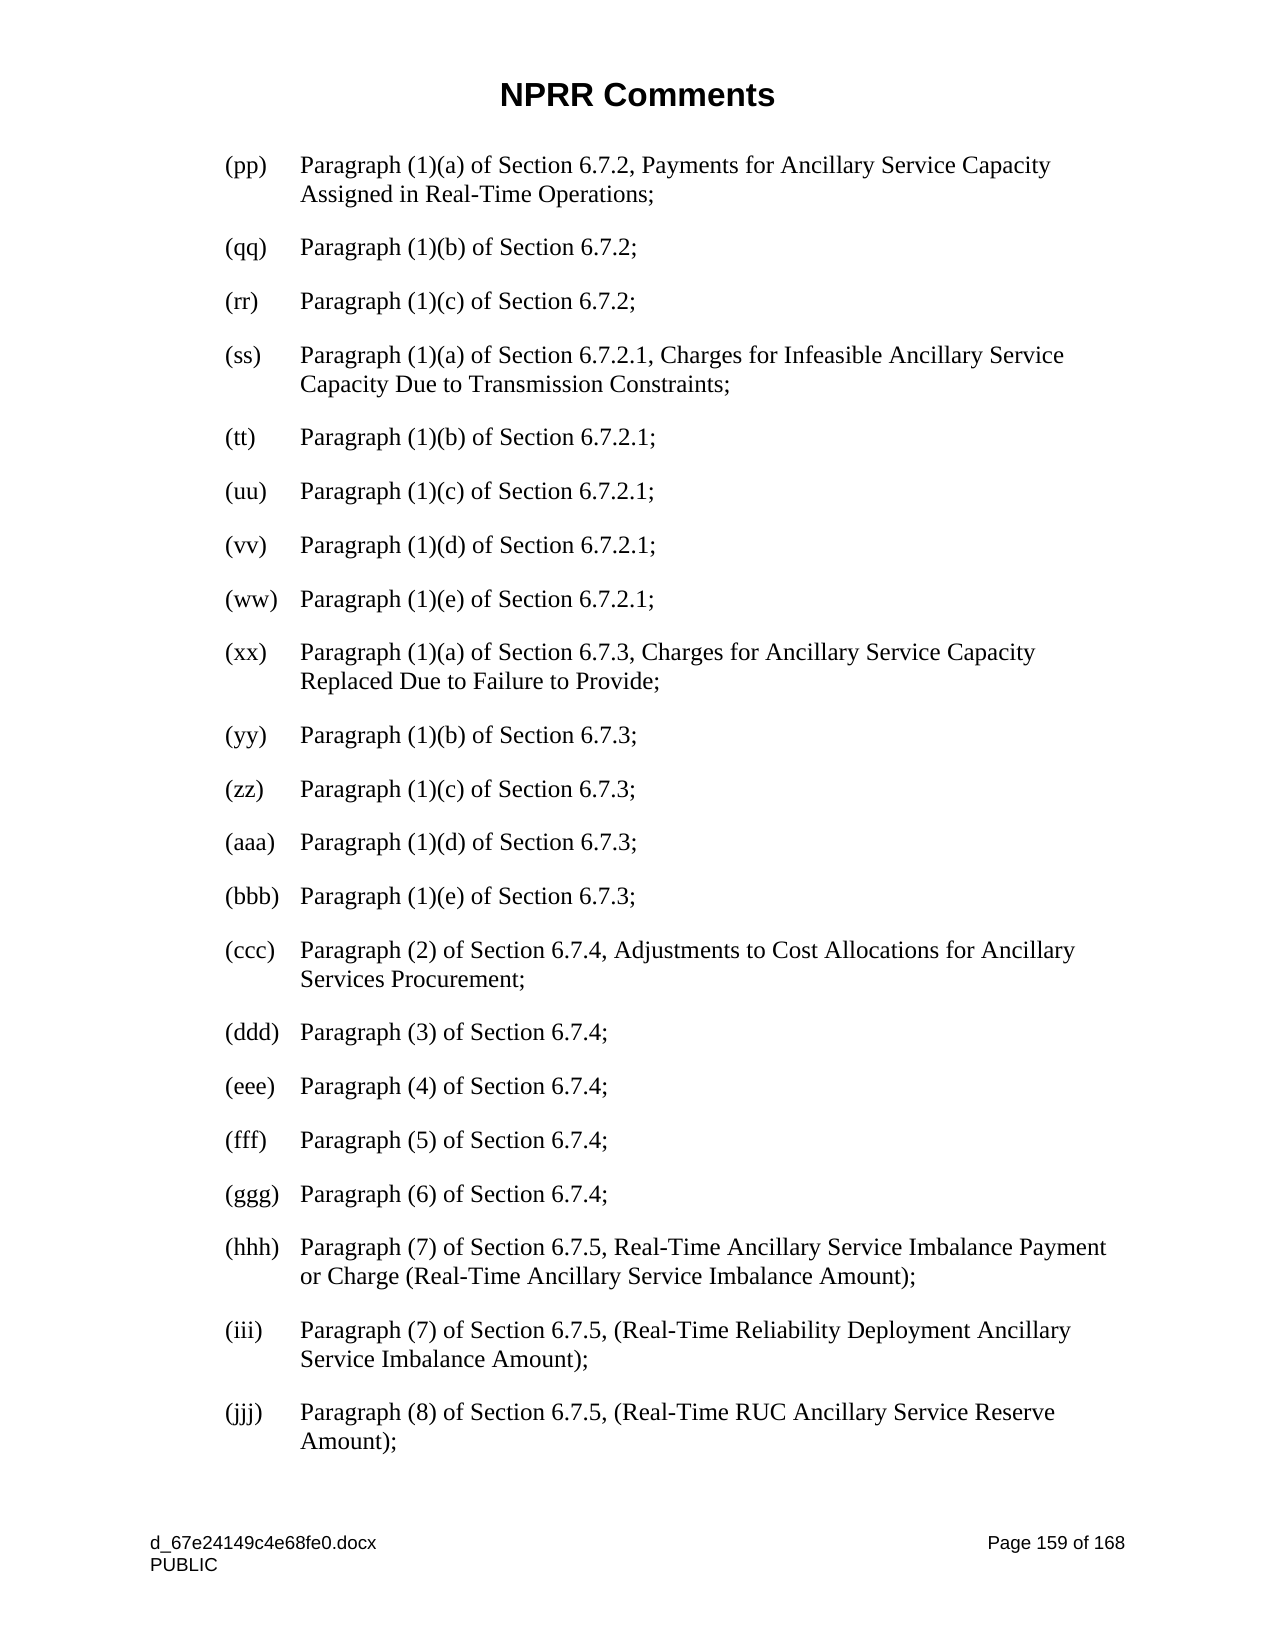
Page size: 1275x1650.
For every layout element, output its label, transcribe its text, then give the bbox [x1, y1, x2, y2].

text (jjj) Paragraph (8) of Section 6.7.5, (Real-Time RUC Ancillary Service Reserve Amount); [225, 1397, 1125, 1455]
text (ccc) Paragraph (2) of Section 6.7.4, Adjustments to Cost Allocations for Ancillary Services Procurement; [225, 935, 1125, 992]
text (rr) Paragraph (1)(c) of Section 6.7.2; [225, 286, 1125, 315]
text (fff) Paragraph (5) of Section 6.7.4; [225, 1125, 1125, 1154]
text (eee) Paragraph (4) of Section 6.7.4; [225, 1071, 1125, 1100]
text (bbb) Paragraph (1)(e) of Section 6.7.3; [225, 881, 1125, 910]
text (ddd) Paragraph (3) of Section 6.7.4; [225, 1017, 1125, 1046]
text (zz) Paragraph (1)(c) of Section 6.7.3; [225, 774, 1125, 802]
text (ss) Paragraph (1)(a) of Section 6.7.2.1, Charges for Infeasible Ancillary Service Capacity Due to Transmission Constraints; [225, 340, 1125, 397]
text (iii) Paragraph (7) of Section 6.7.5, (Real-Time Reliability Deployment Ancillary Service Imbalance Amount); [225, 1315, 1125, 1372]
text (hhh) Paragraph (7) of Section 6.7.5, Real-Time Ancillary Service Imbalance Payment or Charge (Real-Time Ancillary Service Imbalance Amount); [225, 1232, 1125, 1290]
text (pp) Paragraph (1)(a) of Section 6.7.2, Payments for Ancillary Service Capacity Assigned in Real-Time Operations; [225, 150, 1125, 207]
text (qq) Paragraph (1)(b) of Section 6.7.2; [225, 232, 1125, 261]
text (yy) Paragraph (1)(b) of Section 6.7.3; [225, 720, 1125, 749]
text (vv) Paragraph (1)(d) of Section 6.7.2.1; [225, 530, 1125, 559]
text (tt) Paragraph (1)(b) of Section 6.7.2.1; [225, 422, 1125, 451]
text (ww) Paragraph (1)(e) of Section 6.7.2.1; [225, 584, 1125, 612]
text (xx) Paragraph (1)(a) of Section 6.7.3, Charges for Ancillary Service Capacity Replaced Due to Failure to Provide; [225, 637, 1125, 695]
text (ggg) Paragraph (6) of Section 6.7.4; [225, 1179, 1125, 1207]
text (uu) Paragraph (1)(c) of Section 6.7.2.1; [225, 476, 1125, 505]
text (aaa) Paragraph (1)(d) of Section 6.7.3; [225, 827, 1125, 856]
